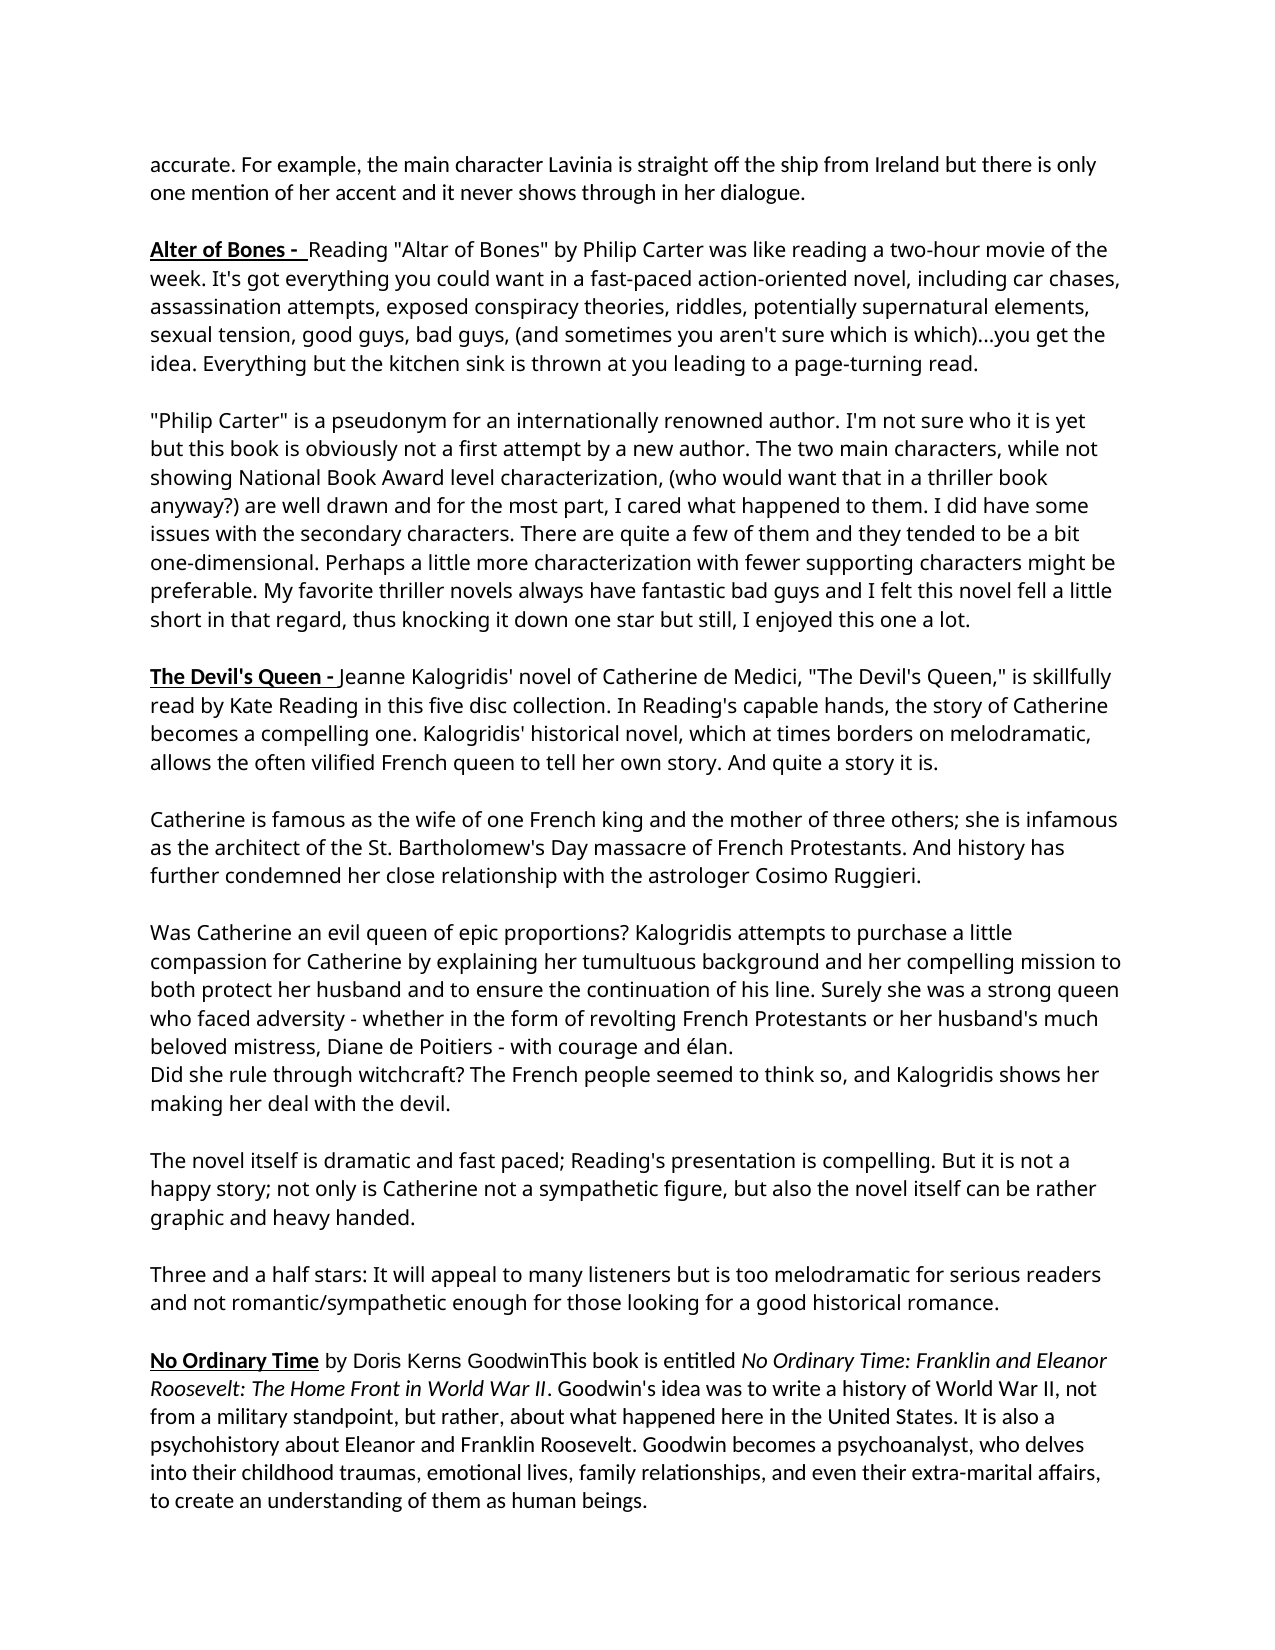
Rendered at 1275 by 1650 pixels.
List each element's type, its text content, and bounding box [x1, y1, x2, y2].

text Alter of Bones - Reading "Altar of Bones" by Philip Carter was like reading a two-hour movie of the week. It's got everything you could want in a fast-paced action-oriented novel, including car chases, assassination attempts, exposed conspiracy theories, riddles, potentially supernatural elements, sexual tension, good guys, bad guys, (and sometimes you aren't sure which is which)...you get the idea. Everything but the kitchen sink is thrown at you leading to a page-turning read. "Philip Carter" is a pseudonym for an internationally renowned author. I'm not sure who it is yet but this book is obviously not a first attempt by a new author. The two main characters, while not showing National Book Award level characterization, (who would want that in a thriller book anyway?) are well drawn and for the most part, I cared what happened to them. I did have some issues with the secondary characters. There are quite a few of them and they tended to be a bit one-dimensional. Perhaps a little more characterization with fewer supporting characters might be preferable. My favorite thriller novels always have fantastic bad guys and I felt this novel fell a little short in that regard, thus knocking it down one star but still, I enjoyed this one a lot. [150, 235, 1125, 633]
text No Ordinary Time by Doris Kerns GoodwinThis book is entitled No Ordinary Time: Franklin and Eleanor Roosevelt: The Home Front in World War II. Goodwin's idea was to write a history of World War II, not from a military standpoint, but rather, about what happened here in the United States. It is also a psychohistory about Eleanor and Franklin Roosevelt. Goodwin becomes a psychoanalyst, who delves into their childhood traumas, emotional lives, family relationships, and even their extra-marital affairs, to create an understanding of them as human beings. [150, 1346, 1125, 1514]
text The Devil's Queen - Jeanne Kalogridis' novel of Catherine de Medici, "The Devil's Queen," is skillfully read by Kate Reading in this five disc collection. In Reading's capable hands, the story of Catherine becomes a compelling one. Kalogridis' historical novel, which at times borders on melodramatic, allows the often vilified French queen to tell her own story. And quite a story it is. Catherine is famous as the wife of one French king and the mother of three others; she is infamous as the architect of the St. Bartholomew's Day massacre of French Protestants. And history has further condemned her close relationship with the astrologer Cosimo Ruggieri. Was Catherine an evil queen of epic proportions? Kalogridis attempts to purchase a little compassion for Catherine by explaining her tumultuous background and her compelling mission to both protect her husband and to ensure the continuation of his line. Surely she was a strong queen who faced adversity - whether in the form of revolting French Protestants or her husband's much beloved mistress, Diane de Poitiers - with courage and élan. Did she rule through witchcraft? The French people seemed to think so, and Kalogridis shows her making her deal with the devil. The novel itself is dramatic and fast paced; Reading's presentation is compelling. But it is not a happy story; not only is Catherine not a sympathetic figure, but also the novel itself can be rather graphic and heavy handed. Three and a half stars: It will appeal to many listeners but is too melodramatic for serious readers and not romantic/sympathetic enough for those looking for a good historical romance. [150, 662, 1125, 1317]
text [150, 150, 1125, 206]
